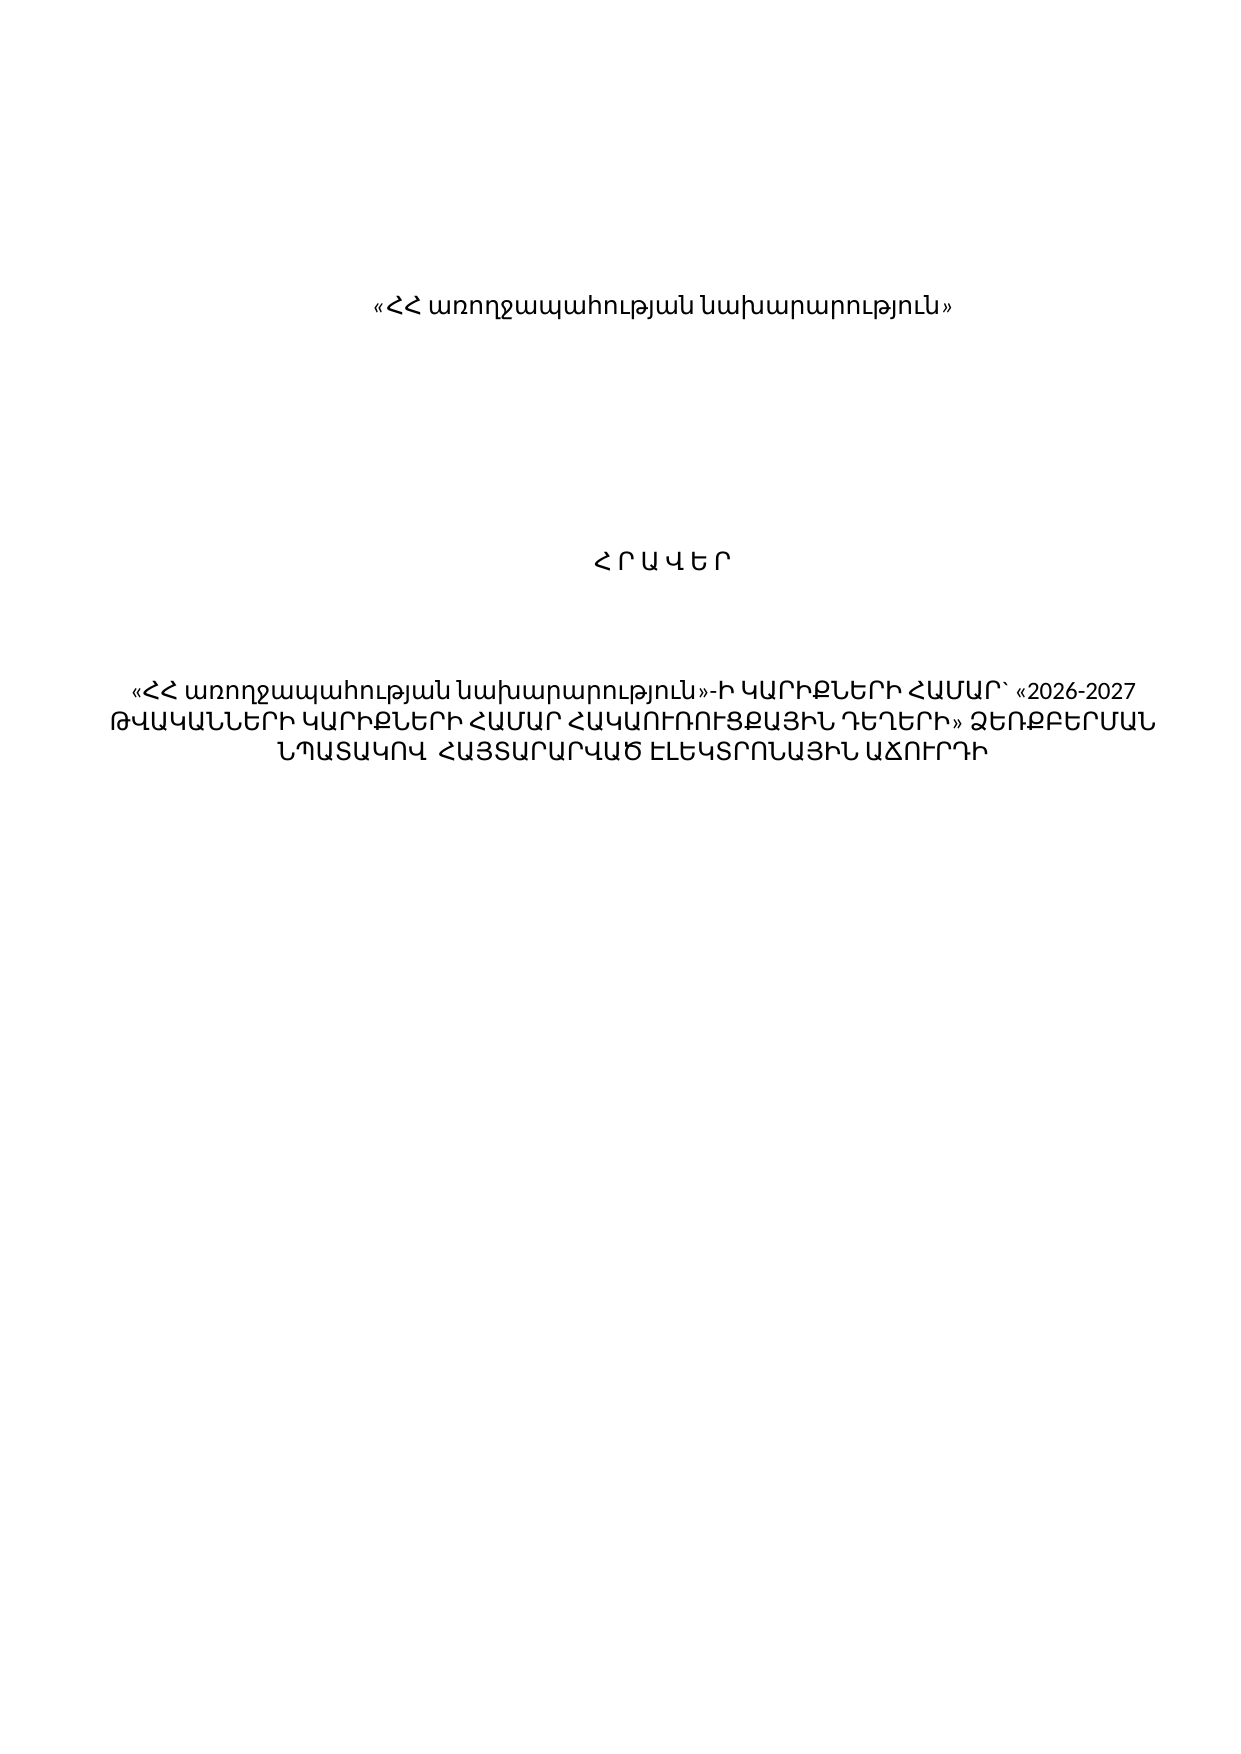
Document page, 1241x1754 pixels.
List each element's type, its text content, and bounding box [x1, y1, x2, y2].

text « ՀՀ առողջապահության նախարարություն» [94, 290, 1172, 321]
text «ՀՀ առողջապահության նախարարություն»-Ի ԿԱՐԻՔՆԵՐԻ ՀԱՄԱՐ` «2026-2027 ԹՎԱԿԱՆՆԵՐԻ ԿԱՐԻՔՆԵՐԻ ՀԱՄԱՐ ՀԱԿԱՈՒՌՈՒՑՔԱՅԻՆ ԴԵՂԵՐԻ» ՁԵՌՔԲԵՐՄԱՆ ՆՊԱՏԱԿՈՎ ՀԱՅՏԱՐԱՐՎԱԾ ԷԼԵԿՏՐՈՆԱՅԻՆ ԱՃՈՒՐԴԻ [94, 676, 1172, 767]
text Հ Ր Ա Վ Ե Ր [94, 546, 1172, 577]
